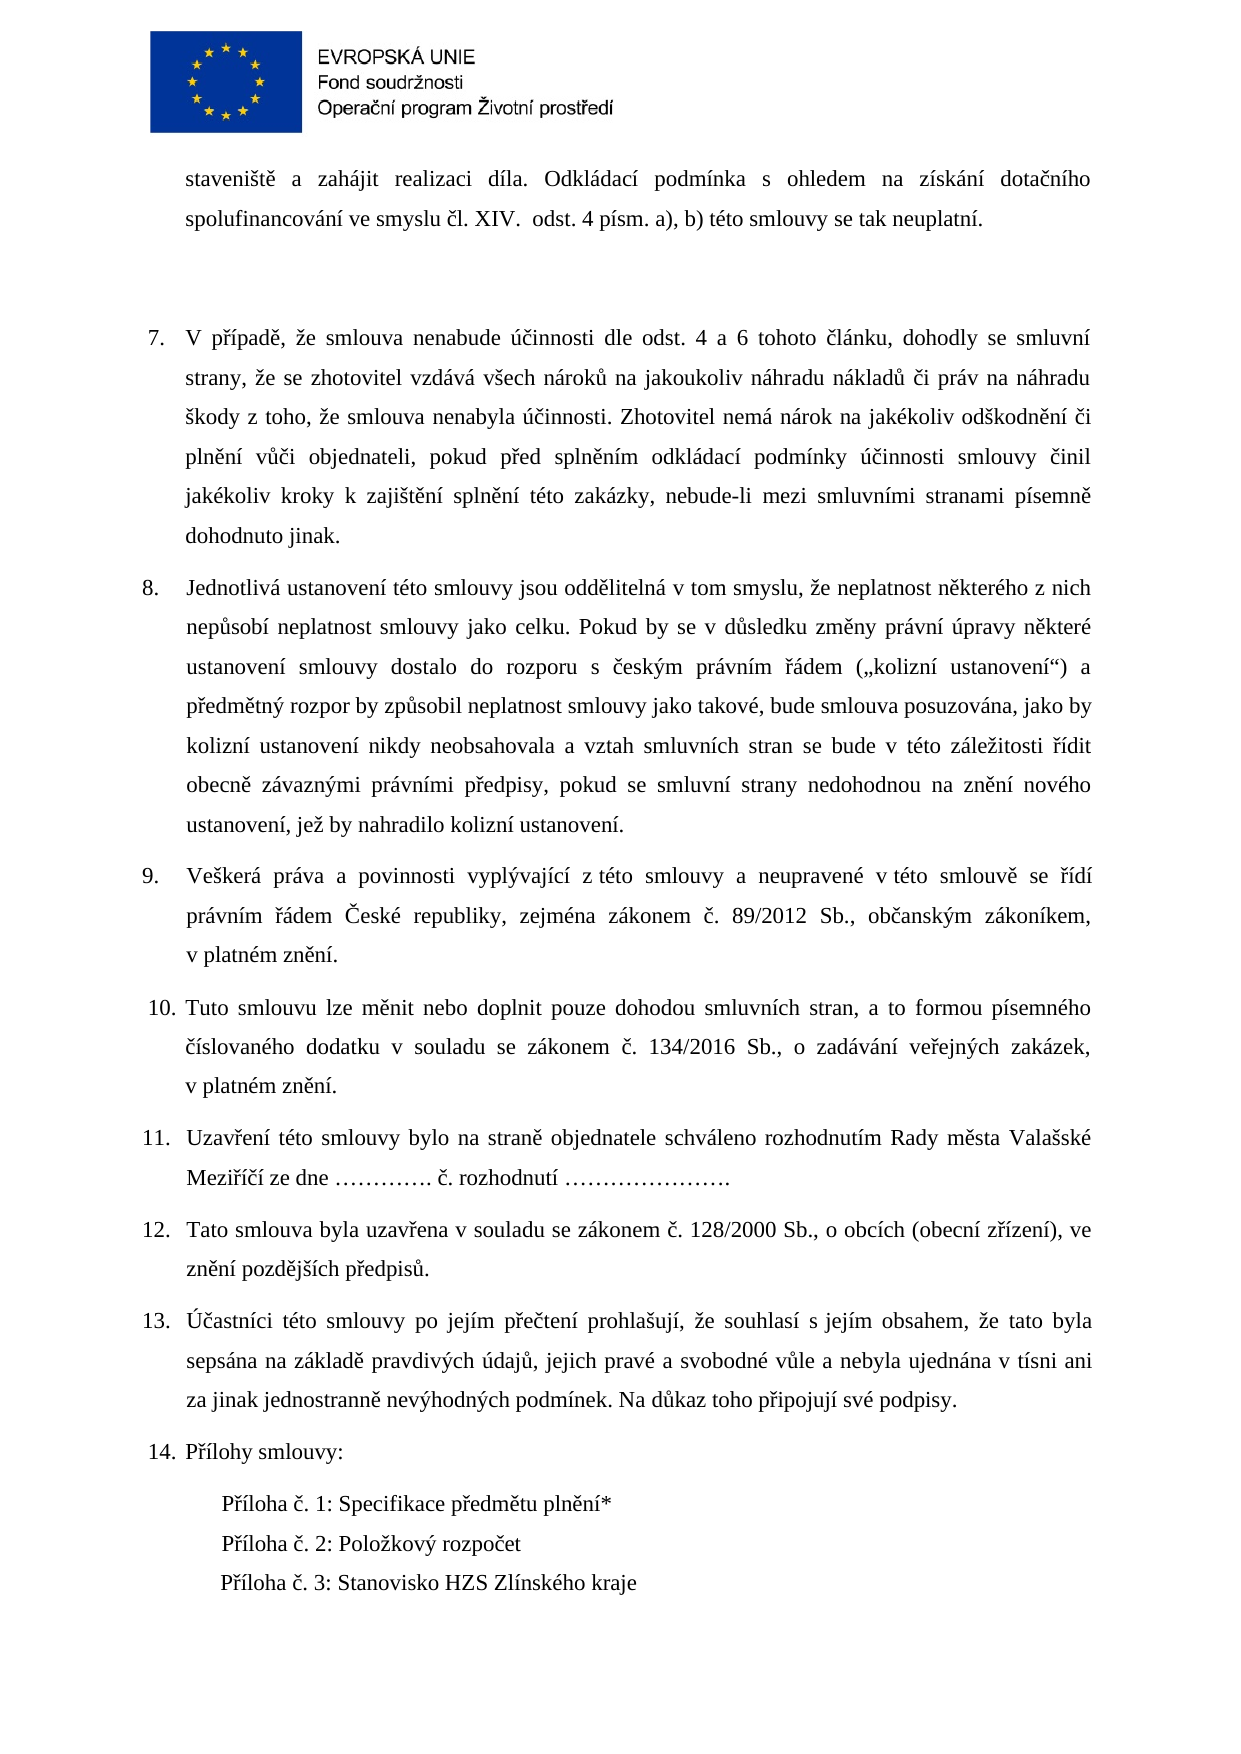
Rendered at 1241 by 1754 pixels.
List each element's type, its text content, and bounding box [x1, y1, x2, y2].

list Tato smlouva byla uzavřena v souladu se zákonem č. 128/2000 Sb., o obcích (obecní zřízení), ve znění pozdějších předpisů. [142, 1216, 1092, 1282]
text Příloha č. 2: Položkový rozpočet [148, 1530, 1092, 1556]
text Příloha č. 1: Specifikace předmětu plnění* [148, 1490, 1092, 1517]
list V případě, že smlouva nenabude účinnosti dle odst. 4 a 6 tohoto článku, dohodly se smluvní strany, že se zhotovitel vzdává všech nároků na jakoukoliv náhradu nákladů či práv na náhradu škody z toho, že smlouva nenabyla účinnosti. Zhotovitel nemá nárok na jakékoliv odškodnění či plnění vůči objednateli, pokud před splněním odkládací podmínky účinnosti smlouvy činil jakékoliv kroky k zajištění splnění této zakázky, nebude-li mezi smluvními stranami písemně dohodnuto jinak. [148, 324, 1092, 548]
list Jednotlivá ustanovení této smlouvy jsou oddělitelná v tom smyslu, že neplatnost některého z nich nepůsobí neplatnost smlouvy jako celku. Pokud by se v důsledku změny právní úpravy některé ustanovení smlouvy dostalo do rozporu s českým právním řádem („kolizní ustanovení“) a předmětný rozpor by způsobil neplatnost smlouvy jako takové, bude smlouva posuzována, jako by kolizní ustanovení nikdy neobsahovala a vztah smluvních stran se bude v této záležitosti řídit obecně závaznými právními předpisy, pokud se smluvní strany nedohodnou na znění nového ustanovení, jež by nahradilo kolizní ustanovení. [142, 574, 1092, 837]
list Účastníci této smlouvy po jejím přečtení prohlašují, že souhlasí s jejím obsahem, že tato byla sepsána na základě pravdivých údajů, jejich pravé a svobodné vůle a nebyla ujednána v tísni ani za jinak jednostranně nevýhodných podmínek. Na důkaz toho připojují své podpisy. [142, 1307, 1092, 1413]
list Přílohy smlouvy: [148, 1438, 1092, 1465]
list Uzavření této smlouvy bylo na straně objednatele schváleno rozhodnutím Rady města Valašské Meziříčí ze dne …………. č. rozhodnutí …………………. [142, 1124, 1092, 1190]
picture [150, 31, 625, 137]
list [148, 165, 1092, 231]
text Příloha č. 3: Stanovisko HZS Zlínského kraje [214, 1569, 1092, 1596]
list Veškerá práva a povinnosti vyplývající z této smlouvy a neupravené v této smlouvě se řídí právním řádem České republiky, zejména zákonem č. 89/2012 Sb., občanským zákoníkem, v platném znění. [142, 863, 1092, 968]
list Tuto smlouvu lze měnit nebo doplnit pouze dohodou smluvních stran, a to formou písemného číslovaného dodatku v souladu se zákonem č. 134/2016 Sb., o zadávání veřejných zakázek, v platném znění. [148, 993, 1092, 1099]
